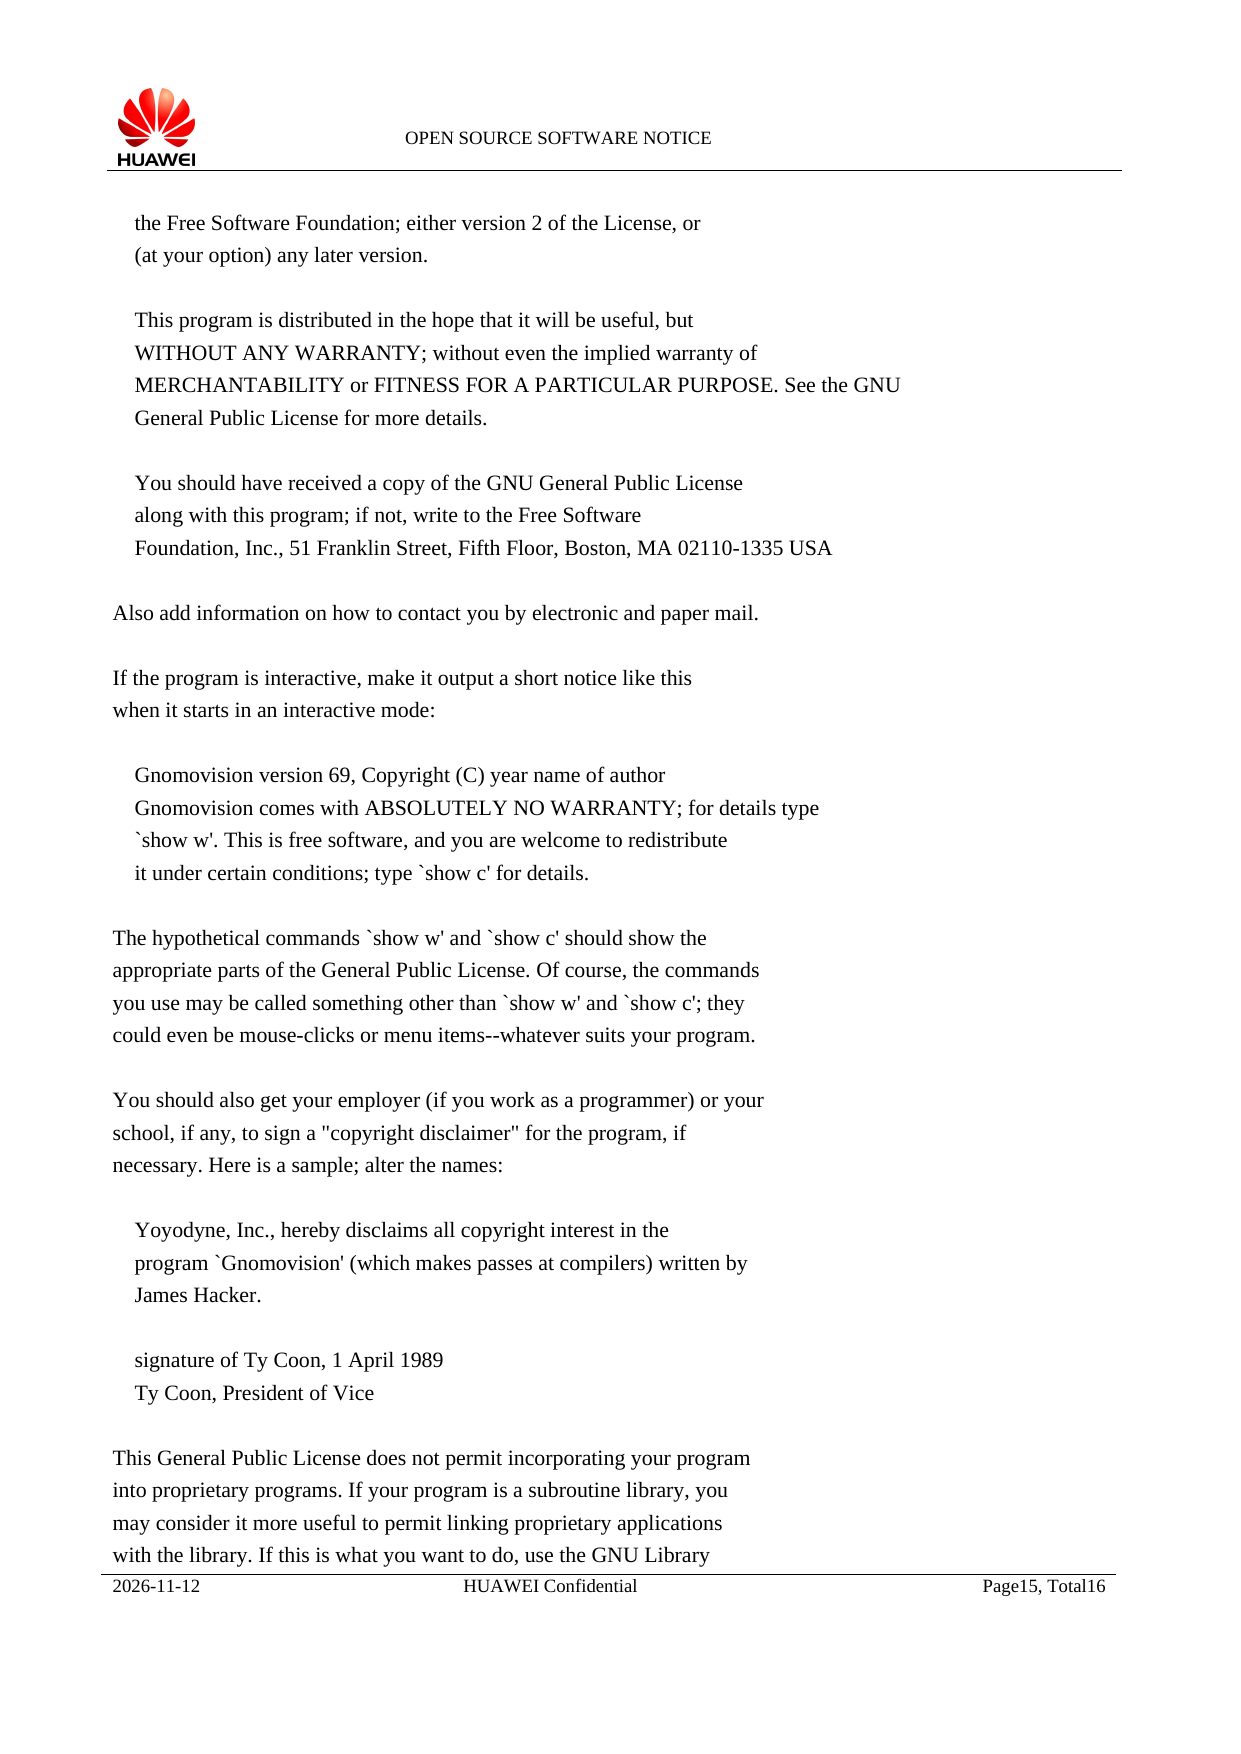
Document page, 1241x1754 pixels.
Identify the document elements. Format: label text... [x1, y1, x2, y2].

picture [118, 88, 195, 166]
